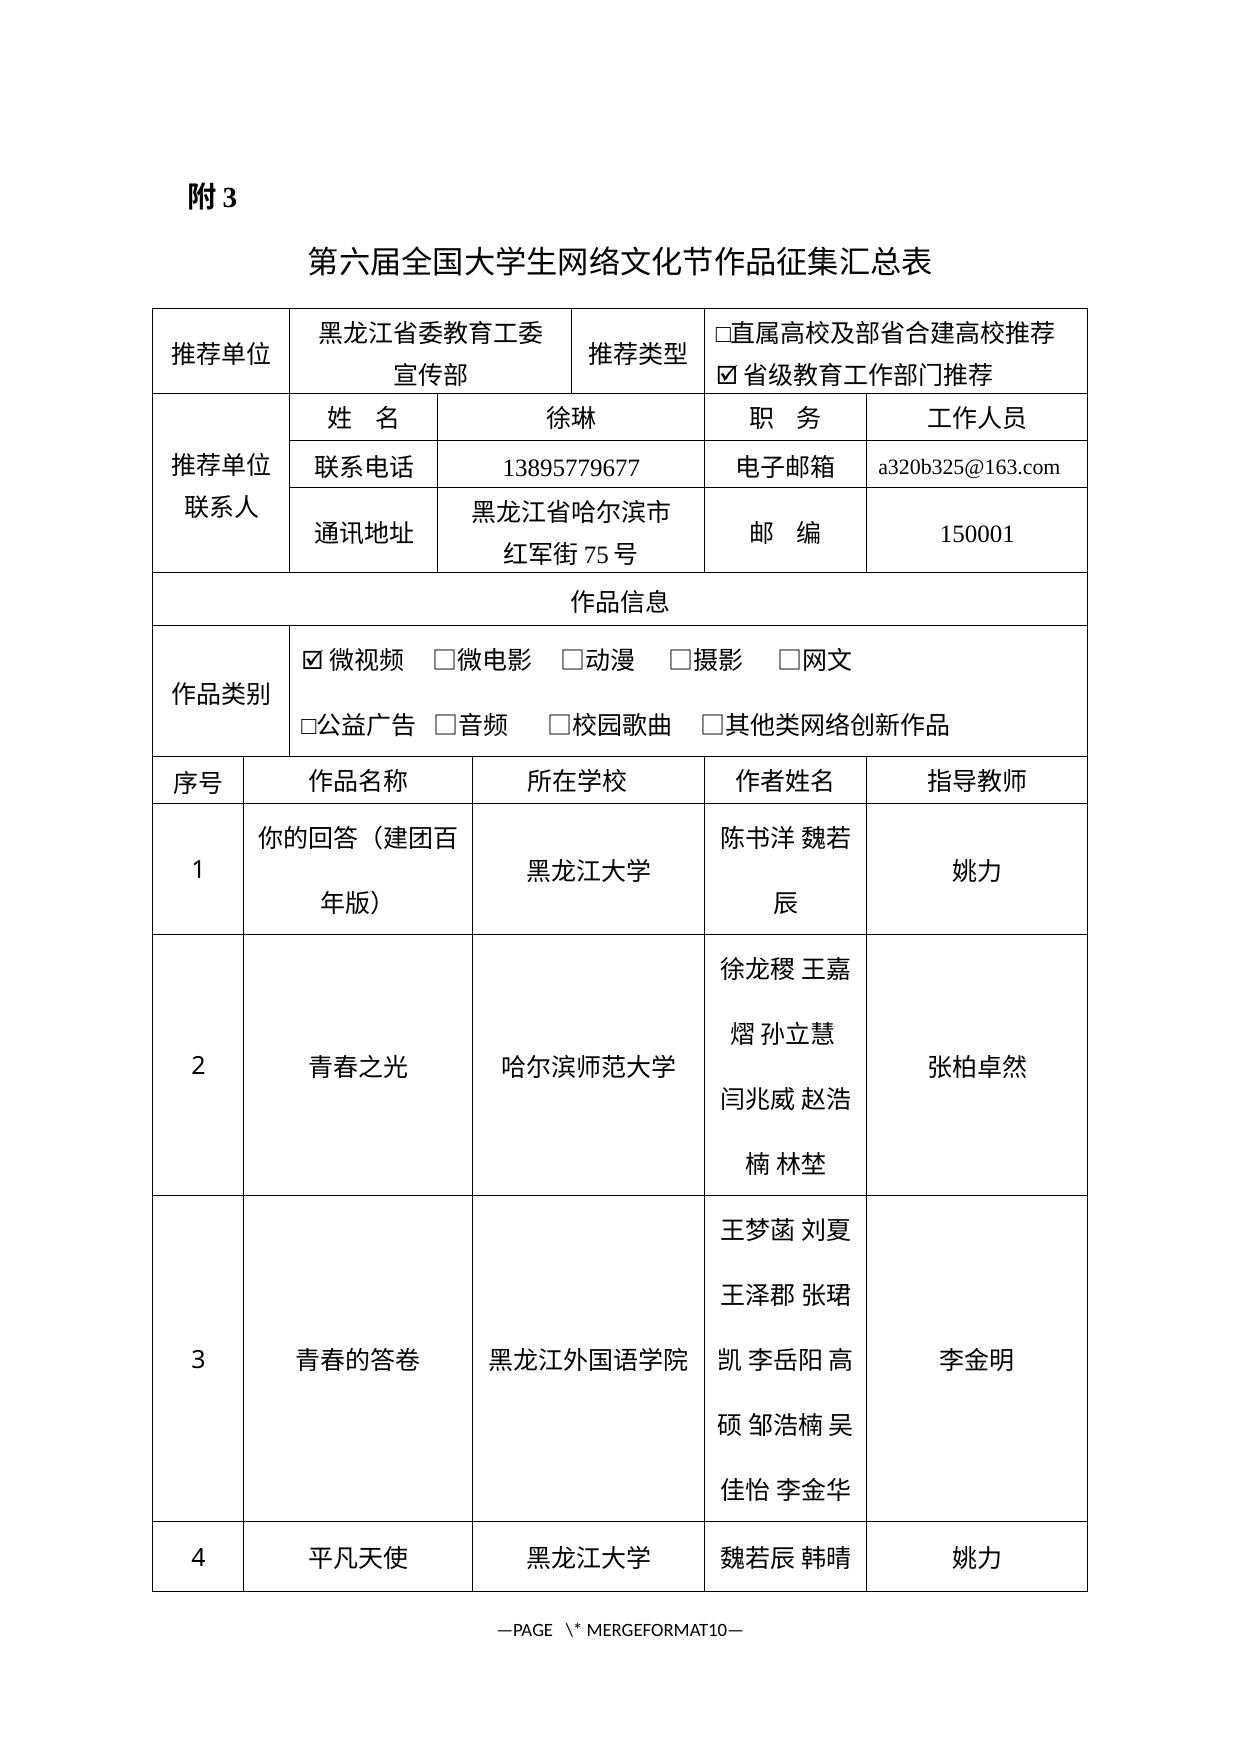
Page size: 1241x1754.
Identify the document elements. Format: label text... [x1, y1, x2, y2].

text 第六届全国大学生网络文化节作品征集汇总表 [187, 227, 1053, 292]
table_cell 4 [153, 1522, 243, 1591]
table_cell 徐琳 [438, 394, 704, 440]
table_cell 指导教师 [867, 757, 1087, 803]
table_cell 姓 名 [290, 394, 437, 440]
table_cell 黑龙江外国语学院 [473, 1196, 704, 1521]
table_cell 推荐单位 联系人 [153, 394, 289, 572]
table_cell 联系电话 [290, 441, 437, 487]
table_cell 姚力 [867, 804, 1087, 934]
table_cell 所在学校 [473, 757, 704, 803]
table_cell 作品类别 [153, 626, 289, 756]
table_cell 职 务 [705, 394, 866, 440]
table_cell a320b325@163.com [867, 441, 1087, 487]
table_cell 青春之光 [244, 935, 472, 1195]
table_cell 邮 编 [705, 488, 866, 572]
table_cell 作品名称 [244, 757, 472, 803]
table_cell 2 [153, 935, 243, 1195]
table_cell 张柏卓然 [867, 935, 1087, 1195]
table_cell 王梦菡 刘夏 王泽郡 张珺凯 李岳阳 高硕 邹浩楠 吴佳怡 李金华 [705, 1196, 866, 1521]
table_cell 电子邮箱 [705, 441, 866, 487]
table_cell 平凡天使 [244, 1522, 472, 1591]
table_header 黑龙江省委教育工委 宣传部 [290, 309, 571, 393]
table_cell 工作人员 [867, 394, 1087, 440]
table_cell 150001 [867, 488, 1087, 572]
table_cell 陈书洋 魏若辰 [705, 804, 866, 934]
table_cell 13895779677 [438, 441, 704, 487]
table_cell 3 [153, 1196, 243, 1521]
table_cell 黑龙江省哈尔滨市 红军街75号 [438, 488, 704, 572]
text 附3 [187, 162, 1053, 227]
table_cell 黑龙江大学 [473, 804, 704, 934]
table_cell 作品信息 [153, 573, 1087, 625]
table_header 推荐单位 [153, 309, 289, 393]
table_cell 魏若辰 韩晴 闫俊廷 张车源 [705, 1522, 866, 1591]
table_cell 姚力 [867, 1522, 1087, 1591]
table_cell 徐龙稷 王嘉熠 孙立慧 闫兆威 赵浩楠 林埜 [705, 935, 866, 1195]
table_header □直属高校及部省合建高校推荐 省级教育工作部门推荐 [705, 309, 1087, 393]
table_cell 李金明 [867, 1196, 1087, 1521]
table_cell 通讯地址 [290, 488, 437, 572]
table_cell 序号 [153, 757, 243, 803]
table_cell 你的回答（建团百年版） [244, 804, 472, 934]
table_cell 作者姓名 [705, 757, 866, 803]
table_cell 微视频 □微电影 □动漫 □摄影 □网文 □公益广告 □音频 □校园歌曲 □其他类网络创新作品 [290, 626, 1087, 756]
table_cell 青春的答卷 [244, 1196, 472, 1521]
table_header 推荐类型 [572, 309, 704, 393]
table_cell 哈尔滨师范大学 [473, 935, 704, 1195]
table_cell 1 [153, 804, 243, 934]
table_cell 黑龙江大学 [473, 1522, 704, 1591]
